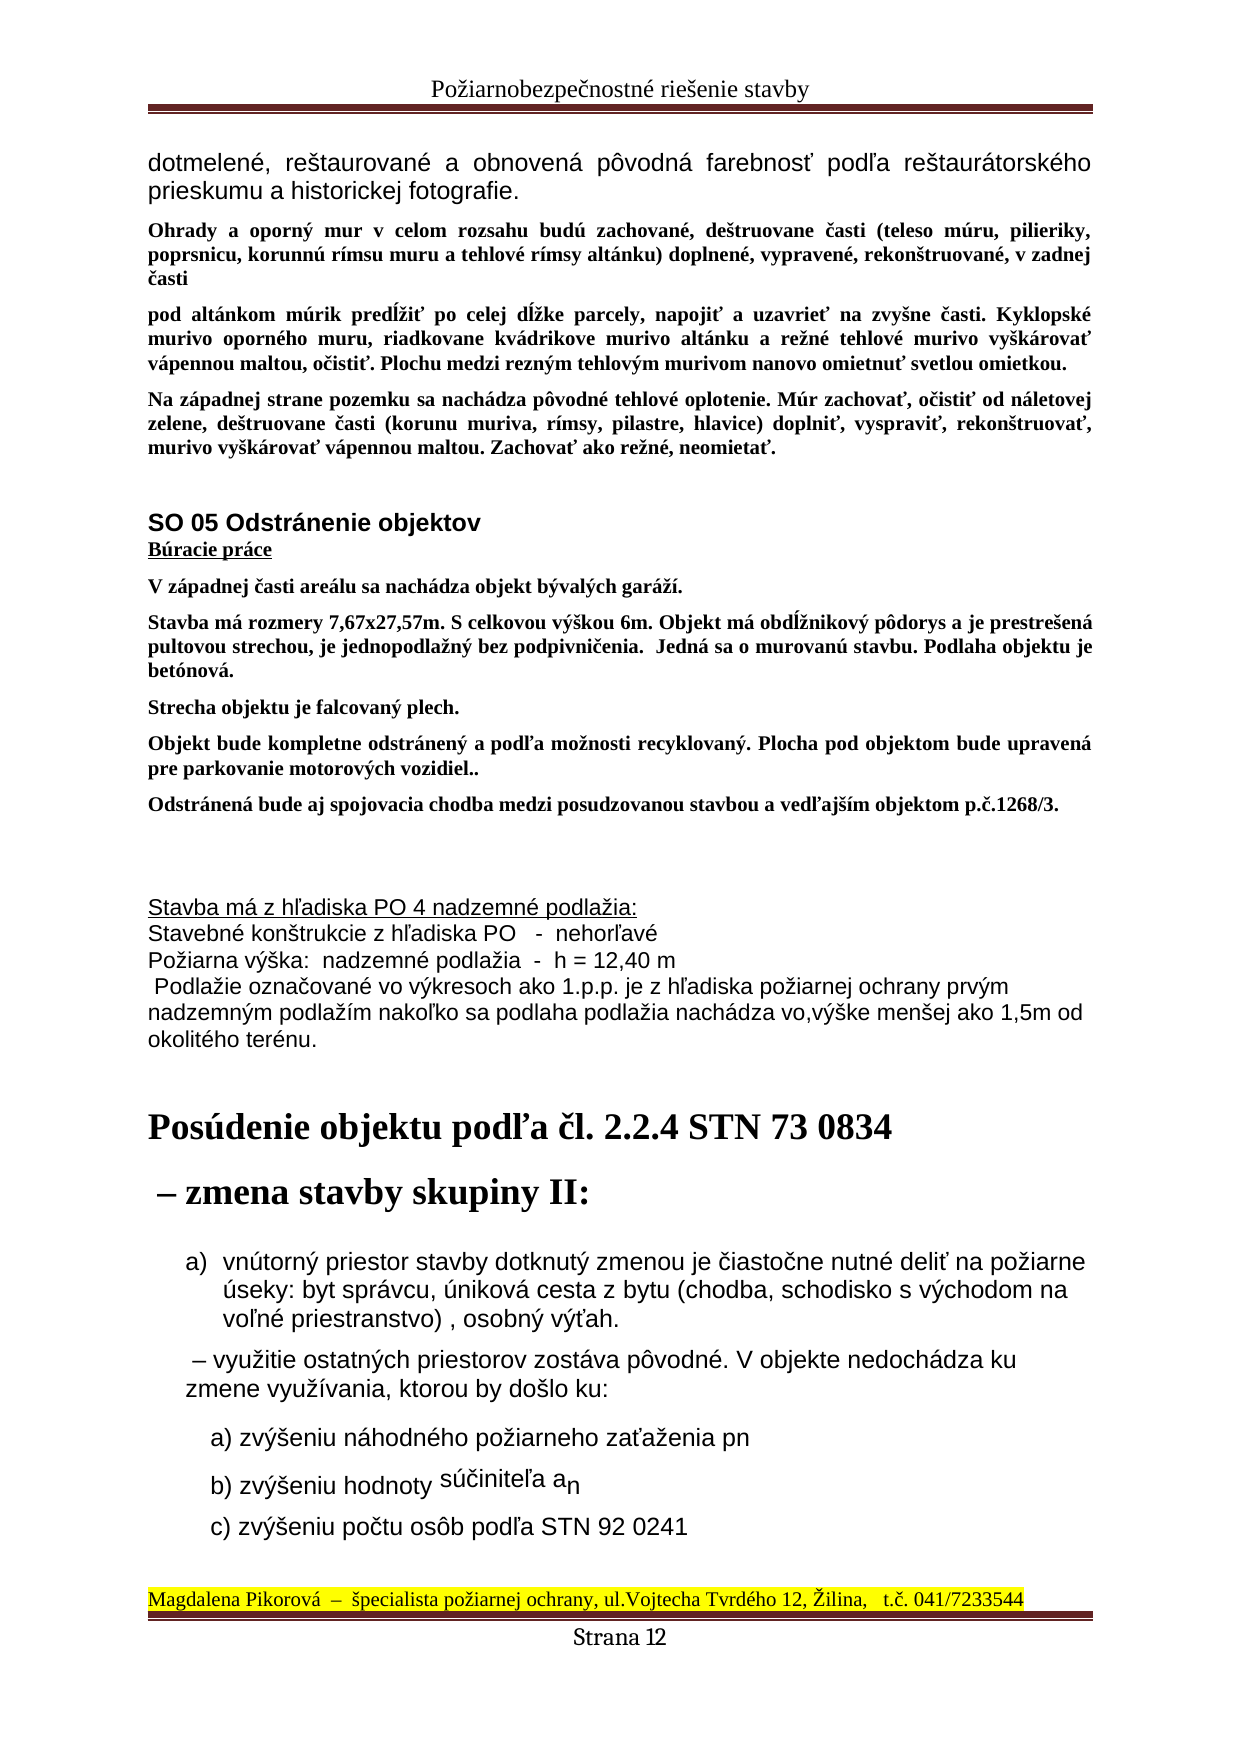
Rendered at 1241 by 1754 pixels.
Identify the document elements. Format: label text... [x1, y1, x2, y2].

text Strecha objektu je falcovaný plech. [148, 695, 1093, 719]
text Požiarna výška: nadzemné podlažia - h = 12,40 m [148, 947, 1093, 973]
text Ohrady a oporný mur v celom rozsahu budú zachované, deštruovane časti (teleso múru, pilieriky, poprsnicu, korunnú rímsu muru a tehlové rímsy altánku) doplnené, vypravené, rekonštruované, v zadnej časti [148, 218, 1093, 290]
text Stavebné konštrukcie z hľadiska PO - nehorľavé [148, 920, 1093, 947]
text a) zvýšeniu náhodného požiarneho zaťaženia pn [148, 1415, 1093, 1451]
text Stavba má z hľadiska PO 4 nadzemné podlažia: [148, 894, 1093, 920]
text Stavba má rozmery 7,67x27,57m. S celkovou výškou 6m. Objekt má obdĺžnikový pôdorys a je prestrešená pultovou strechou, je jednopodlažný bez podpivničenia. Jedná sa o murovanú stavbu. Podlaha objektu je betónová. [148, 610, 1093, 682]
text pod altánkom múrik predĺžiť po celej dĺžke parcely, napojiť a uzavrieť na zvyšne časti. Kyklopské murivo oporného muru, riadkovane kvádrikove murivo altánku a režné tehlové murivo vyškárovať vápennou maltou, očistiť. Plochu medzi rezným tehlovým murivom nanovo omietnuť svetlou omietkou. [148, 302, 1093, 374]
subtitle – zmena stavby skupiny II: [148, 1169, 1093, 1212]
text Objekt bude kompletne odstránený a podľa možnosti recyklovaný. Plocha pod objektom bude upravená pre parkovanie motorových vozidiel.. [148, 731, 1093, 779]
text V západnej časti areálu sa nachádza objekt bývalých garáží. [148, 573, 1093, 598]
text Podlažie označované vo výkresoch ako 1.p.p. je z hľadiska požiarnej ochrany prvým nadzemným podlažím nakoľko sa podlaha podlažia nachádza vo,výške menšej ako 1,5m od okolitého terénu. [148, 973, 1093, 1052]
text c) zvýšeniu počtu osôb podľa STN 92 0241 [148, 1512, 1093, 1541]
text dotmelené, reštaurované a obnovená pôvodná farebnosť podľa reštaurátorského prieskumu a historickej fotografie. [148, 148, 1093, 205]
list vnútorný priestor stavby dotknutý zmenou je čiastočne nutné deliť na požiarne úseky: byt správcu, úniková cesta z bytu (chodba, schodisko s východom na voľné priestranstvo) , osobný výťah. [185, 1247, 1093, 1333]
subtitle SO 05 Odstránenie objektov [148, 508, 1093, 537]
text Odstránená bude aj spojovacia chodba medzi posudzovanou stavbou a vedľajším objektom p.č.1268/3. [148, 792, 1093, 816]
text – využitie ostatných priestorov zostáva pôvodné. V objekte nedochádza ku zmene využívania, ktorou by došlo ku: [185, 1345, 1093, 1403]
subtitle Posúdenie objektu podľa čl. 2.2.4 STN 73 0834 [148, 1105, 1093, 1148]
text Búracie práce [148, 537, 1093, 561]
text b) zvýšeniu hodnoty súčiniteľa an [148, 1464, 1093, 1500]
text Na západnej strane pozemku sa nachádza pôvodné tehlové oplotenie. Múr zachovať, očistiť od náletovej zelene, deštruovane časti (korunu muriva, rímsy, pilastre, hlavice) doplniť, vyspraviť, rekonštruovať, murivo vyškárovať vápennou maltou. Zachovať ako režné, neomietať. [148, 387, 1093, 459]
